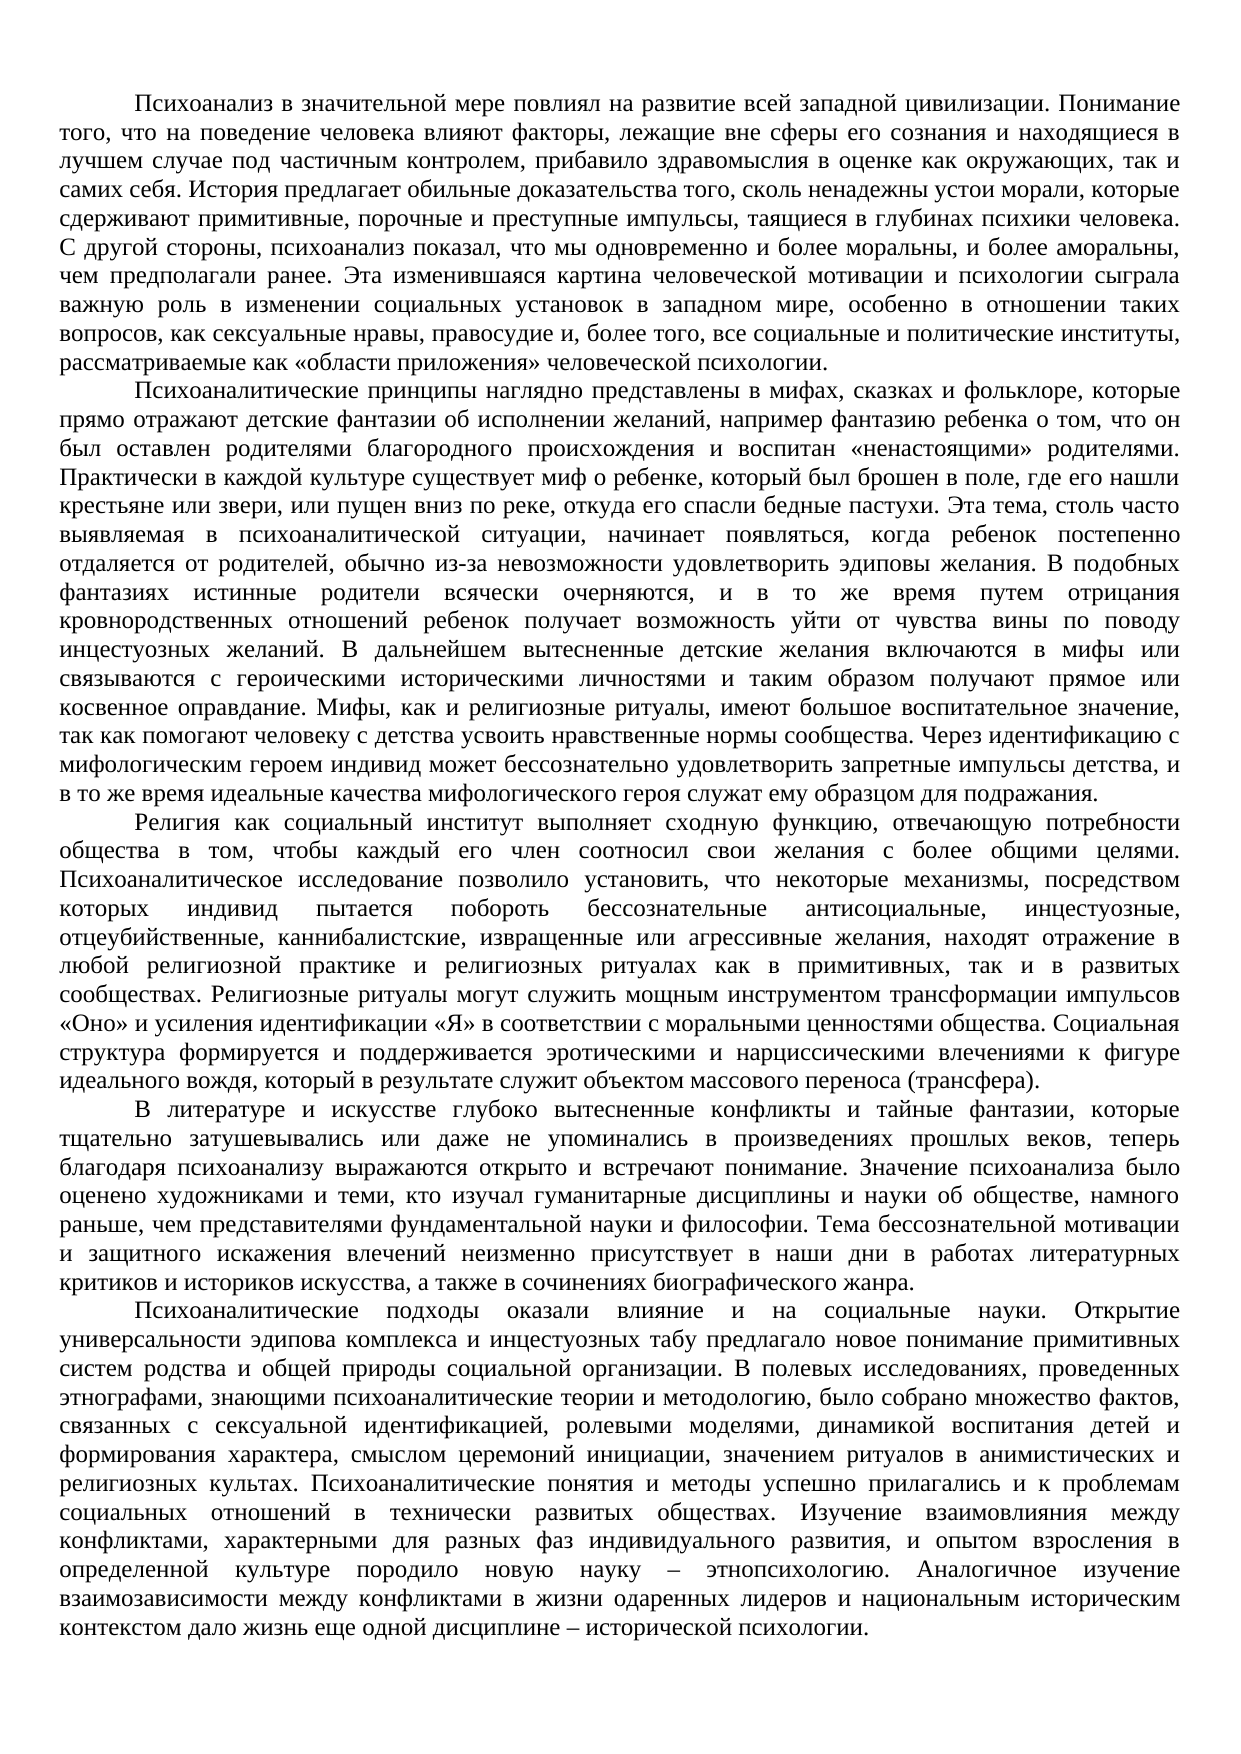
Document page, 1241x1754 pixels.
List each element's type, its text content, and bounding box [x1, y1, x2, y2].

text В литературе и искусстве глубоко вытесненные конфликты и тайные фантазии, которые тщательно затушевывались или даже не упоминались в произведениях прошлых веков, теперь благодаря психоанализу выражаются открыто и встречают понимание. Значение психоанализа было оценено художниками и теми, кто изучал гуманитарные дисциплины и науки об обществе, намного раньше, чем представителями фундаментальной науки и философии. Тема бессознательной мотивации и защитного искажения влечений неизменно присутствует в наши дни в работах литературных критиков и историков искусства, а также в сочинениях биографического жанра. [59, 1094, 1181, 1295]
text Психоанализ в значительной мере повлиял на развитие всей западной цивилизации. Понимание того, что на поведение человека влияют факторы, лежащие вне сферы его сознания и находящиеся в лучшем случае под частичным контролем, прибавило здравомыслия в оценке как окружающих, так и самих себя. История предлагает обильные доказательства того, сколь ненадежны устои морали, которые сдерживают примитивные, порочные и преступные импульсы, таящиеся в глубинах психики человека. С другой стороны, психоанализ показал, что мы одновременно и более моральны, и более аморальны, чем предполагали ранее. Эта изменившаяся картина человеческой мотивации и психологии сыграла важную роль в изменении социальных установок в западном мире, особенно в отношении таких вопросов, как сексуальные нравы, правосудие и, более того, все социальные и политические институты, рассматриваемые как «области приложения» человеческой психологии. [59, 88, 1181, 375]
text Психоаналитические принципы наглядно представлены в мифах, сказках и фольклоре, которые прямо отражают детские фантазии об исполнении желаний, например фантазию ребенка о том, что он был оставлен родителями благородного происхождения и воспитан «ненастоящими» родителями. Практически в каждой культуре существует миф о ребенке, который был брошен в поле, где его нашли крестьяне или звери, или пущен вниз по реке, откуда его спасли бедные пастухи. Эта тема, столь часто выявляемая в психоаналитической ситуации, начинает появляться, когда ребенок постепенно отдаляется от родителей, обычно из-за невозможности удовлетворить эдиповы желания. В подобных фантазиях истинные родители всячески очерняются, и в то же время путем отрицания кровнородственных отношений ребенок получает возможность уйти от чувства вины по поводу инцестуозных желаний. В дальнейшем вытесненные детские желания включаются в мифы или связываются с героическими историческими личностями и таким образом получают прямое или косвенное оправдание. Мифы, как и религиозные ритуалы, имеют большое воспитательное значение, так как помогают человеку с детства усвоить нравственные нормы сообщества. Через идентификацию с мифологическим героем индивид может бессознательно удовлетворить запретные импульсы детства, и в то же время идеальные качества мифологического героя служат ему образцом для подражания. [59, 375, 1181, 807]
text Психоаналитические подходы оказали влияние и на социальные науки. Открытие универсальности эдипова комплекса и инцестуозных табу предлагало новое понимание примитивных систем родства и общей природы социальной организации. В полевых исследованиях, проведенных этнографами, знающими психоаналитические теории и методологию, было собрано множество фактов, связанных с сексуальной идентификацией, ролевыми моделями, динамикой воспитания детей и формирования характера, смыслом церемоний инициации, значением ритуалов в анимистических и религиозных культах. Психоаналитические понятия и методы успешно прилагались и к проблемам социальных отношений в технически развитых обществах. Изучение взаимовлияния между конфликтами, характерными для разных фаз индивидуального развития, и опытом взросления в определенной культуре породило новую науку – этнопсихологию. Аналогичное изучение взаимозависимости между конфликтами в жизни одаренных лидеров и национальным историческим контекстом дало жизнь еще одной дисциплине – исторической психологии. [59, 1295, 1181, 1640]
text Религия как социальный институт выполняет сходную функцию, отвечающую потребности общества в том, чтобы каждый его член соотносил свои желания с более общими целями. Психоаналитическое исследование позволило установить, что некоторые механизмы, посредством которых индивид пытается побороть бессознательные антисоциальные, инцестуозные, отцеубийственные, каннибалистские, извращенные или агрессивные желания, находят отражение в любой религиозной практике и религиозных ритуалах как в примитивных, так и в развитых сообществах. Религиозные ритуалы могут служить мощным инструментом трансформации импульсов «Оно» и усиления идентификации «Я» в соответствии с моральными ценностями общества. Социальная структура формируется и поддерживается эротическими и нарциссическими влечениями к фигуре идеального вождя, который в результате служит объектом массового переноса (трансфера). [59, 807, 1181, 1094]
